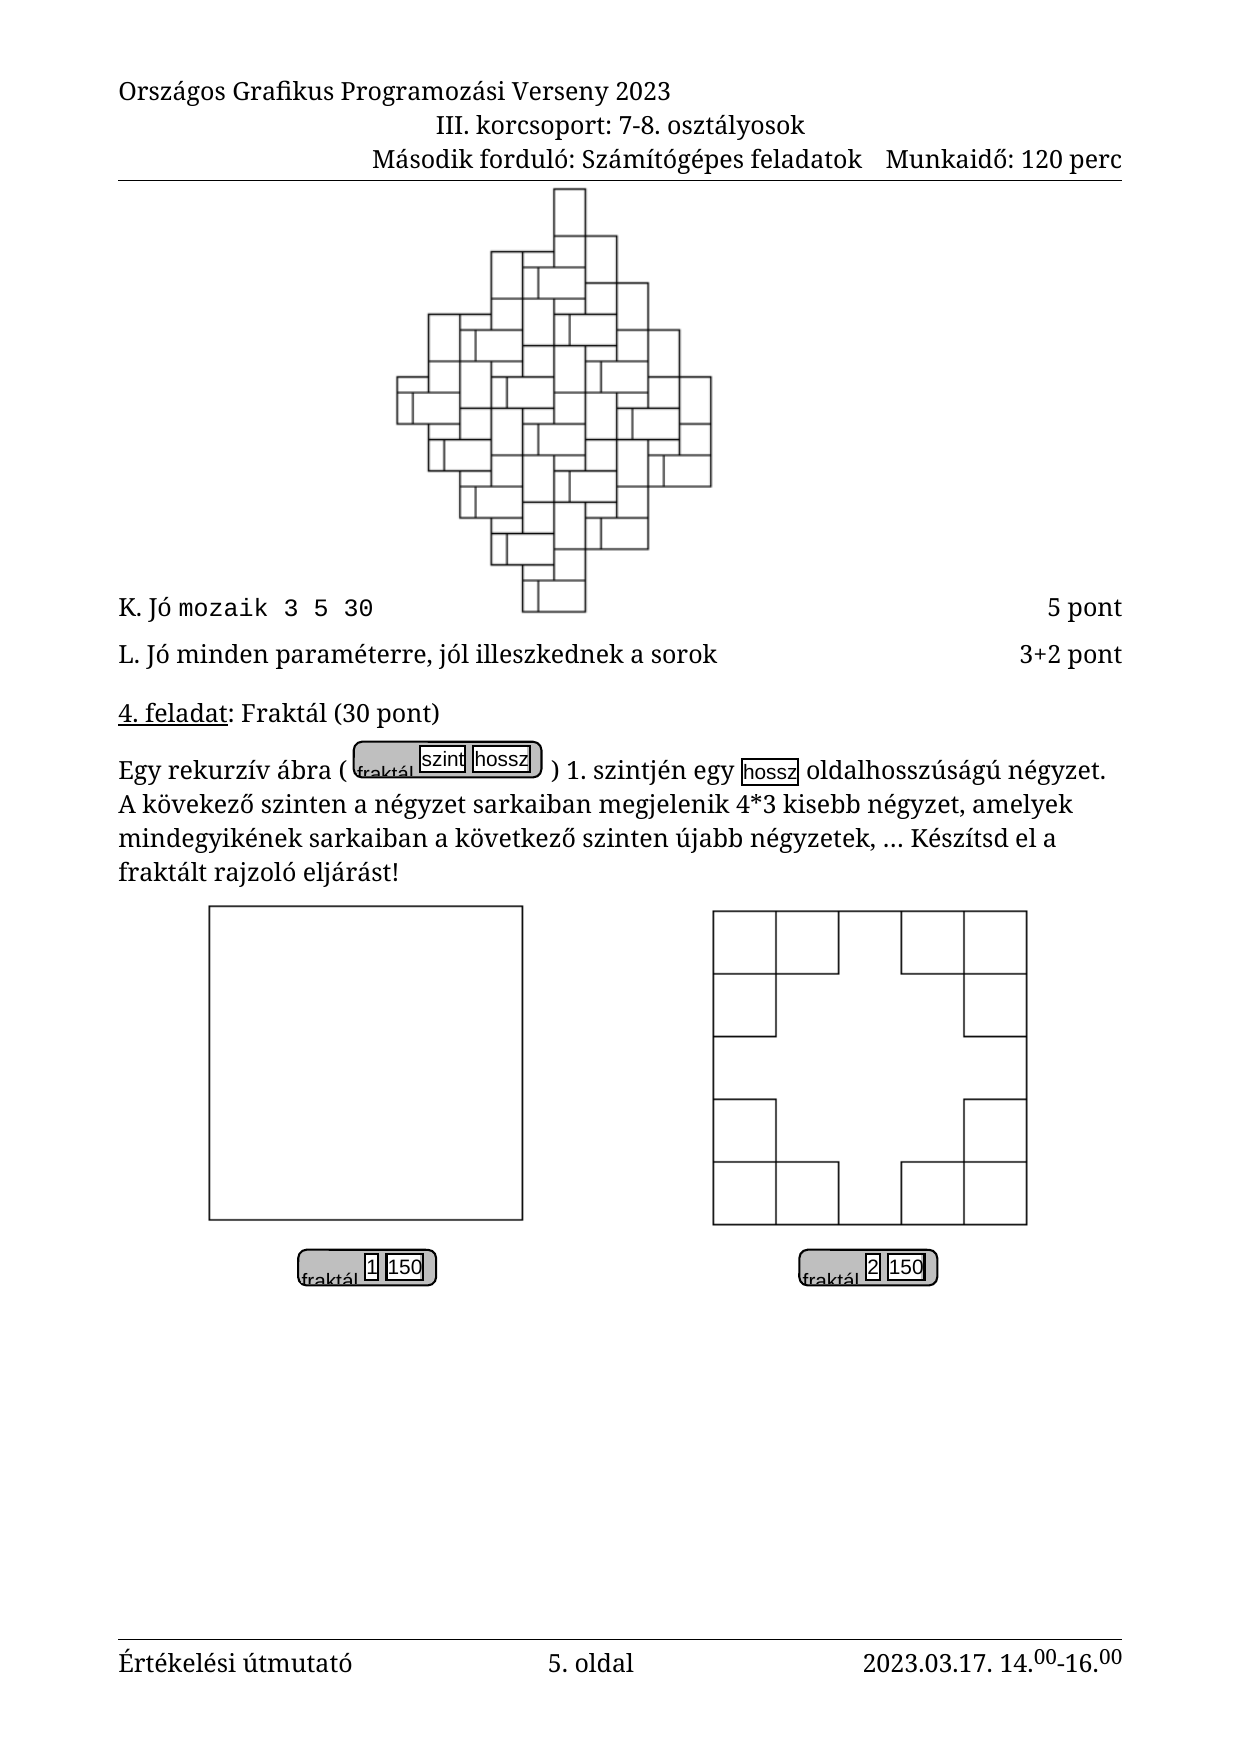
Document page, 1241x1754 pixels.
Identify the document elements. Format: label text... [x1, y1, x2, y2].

picture [705, 906, 1034, 1232]
picture [201, 901, 536, 1232]
text L. Jó minden paraméterre, jól illeszkednek a sorok 3+2 pont [118, 636, 1122, 670]
table_cell [118, 1244, 619, 1300]
text Egy rekurzív ábra ( ) 1. szintjén egy hossz oldalhosszúságú négyzet. A kövekező szinten a négyzet sarkaiban megjelenik 4*3 kisebb négyzet, amelyek mindegyikének sarkaiban a következő szinten újabb négyzetek, … Készítsd el a fraktált rajzoló eljárást! [118, 742, 1122, 889]
table_header [118, 901, 619, 1244]
table_cell [619, 1244, 1121, 1300]
text 4. feladat: Fraktál (30 pont) [118, 695, 1122, 729]
picture [379, 181, 719, 617]
table_header [619, 901, 1121, 1244]
